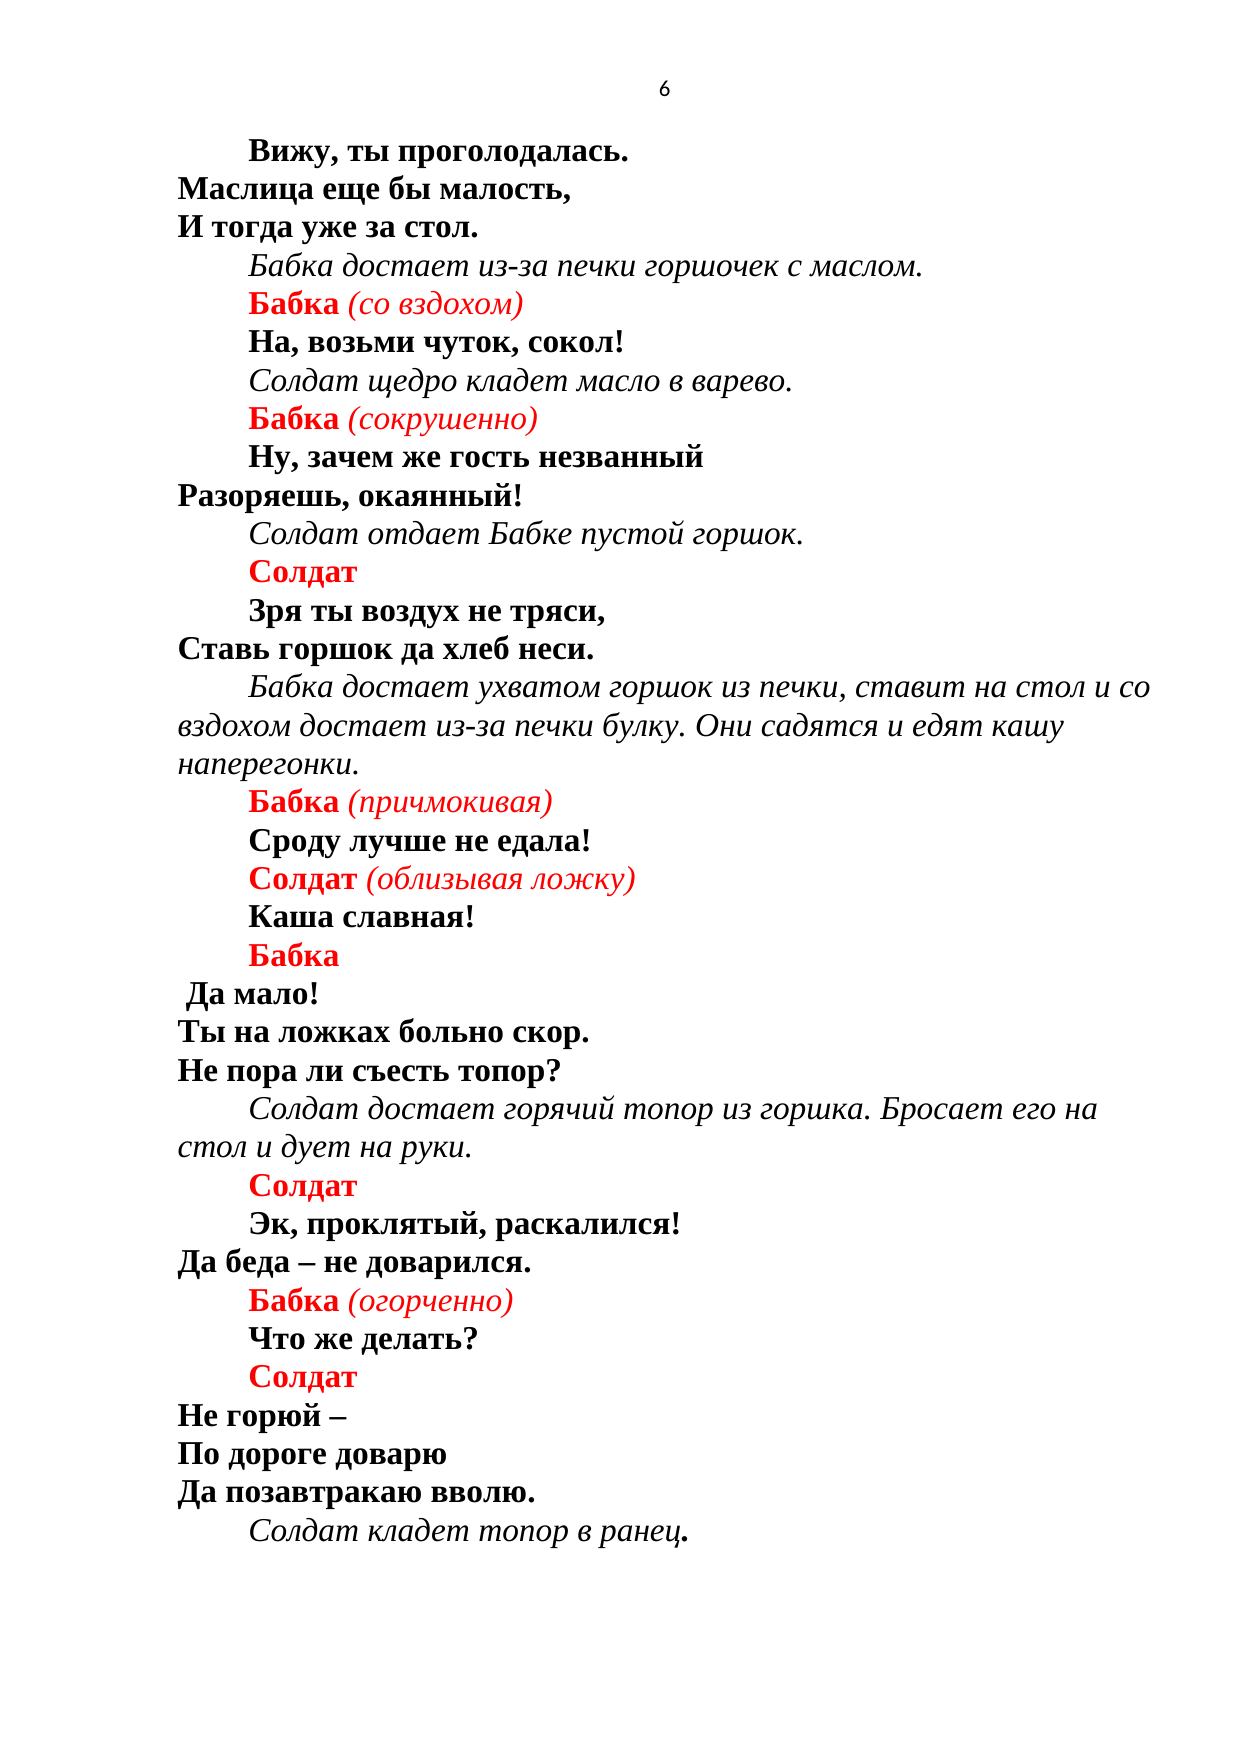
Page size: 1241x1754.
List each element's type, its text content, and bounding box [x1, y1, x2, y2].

text Не горюй – По дороге доварю Да позавтракаю вволю. [177, 1395, 1152, 1510]
text Бабка [177, 935, 1152, 973]
text Бабка (сокрушенно) [177, 398, 1152, 436]
text Солдат [177, 1165, 1152, 1203]
text Солдат [177, 551, 1152, 590]
text Что же делать? [177, 1318, 1152, 1356]
text Бабка (со вздохом) [177, 283, 1152, 321]
text Сроду лучше не едала! [177, 820, 1152, 858]
text Каша славная! [177, 896, 1152, 935]
text Бабка (причмокивая) [177, 781, 1152, 820]
text Солдат отдает Бабке пустой горшок. [177, 513, 1152, 551]
text Да мало! Ты на ложках больно скор. Не пора ли съесть топор? [177, 973, 1152, 1088]
text Солдат щедро кладет масло в варево. [177, 360, 1152, 398]
text На, возьми чуток, сокол! [177, 321, 1152, 360]
text Бабка достает ухватом горшок из печки, ставит на стол и со вздохом достает из-за печки булку. Они садятся и едят кашу наперегонки. [177, 666, 1152, 781]
text Солдат (облизывая ложку) [177, 858, 1152, 896]
text Эк, проклятый, раскалился! Да беда – не доварился. [177, 1203, 1152, 1280]
text Вижу, ты проголодалась. Маслица еще бы малость, И тогда уже за стол. [177, 130, 1152, 245]
text Зря ты воздух не тряси, Ставь горшок да хлеб неси. [177, 590, 1152, 666]
text Ну, зачем же гость незванный Разоряешь, окаянный! [177, 436, 1152, 513]
text Солдат кладет топор в ранец. [177, 1510, 1152, 1548]
text Солдат [177, 1356, 1152, 1395]
text Бабка (огорченно) [177, 1280, 1152, 1318]
text Бабка достает из-за печки горшочек с маслом. [177, 245, 1152, 283]
text Солдат достает горячий топор из горшка. Бросает его на стол и дует на руки. [177, 1088, 1152, 1165]
